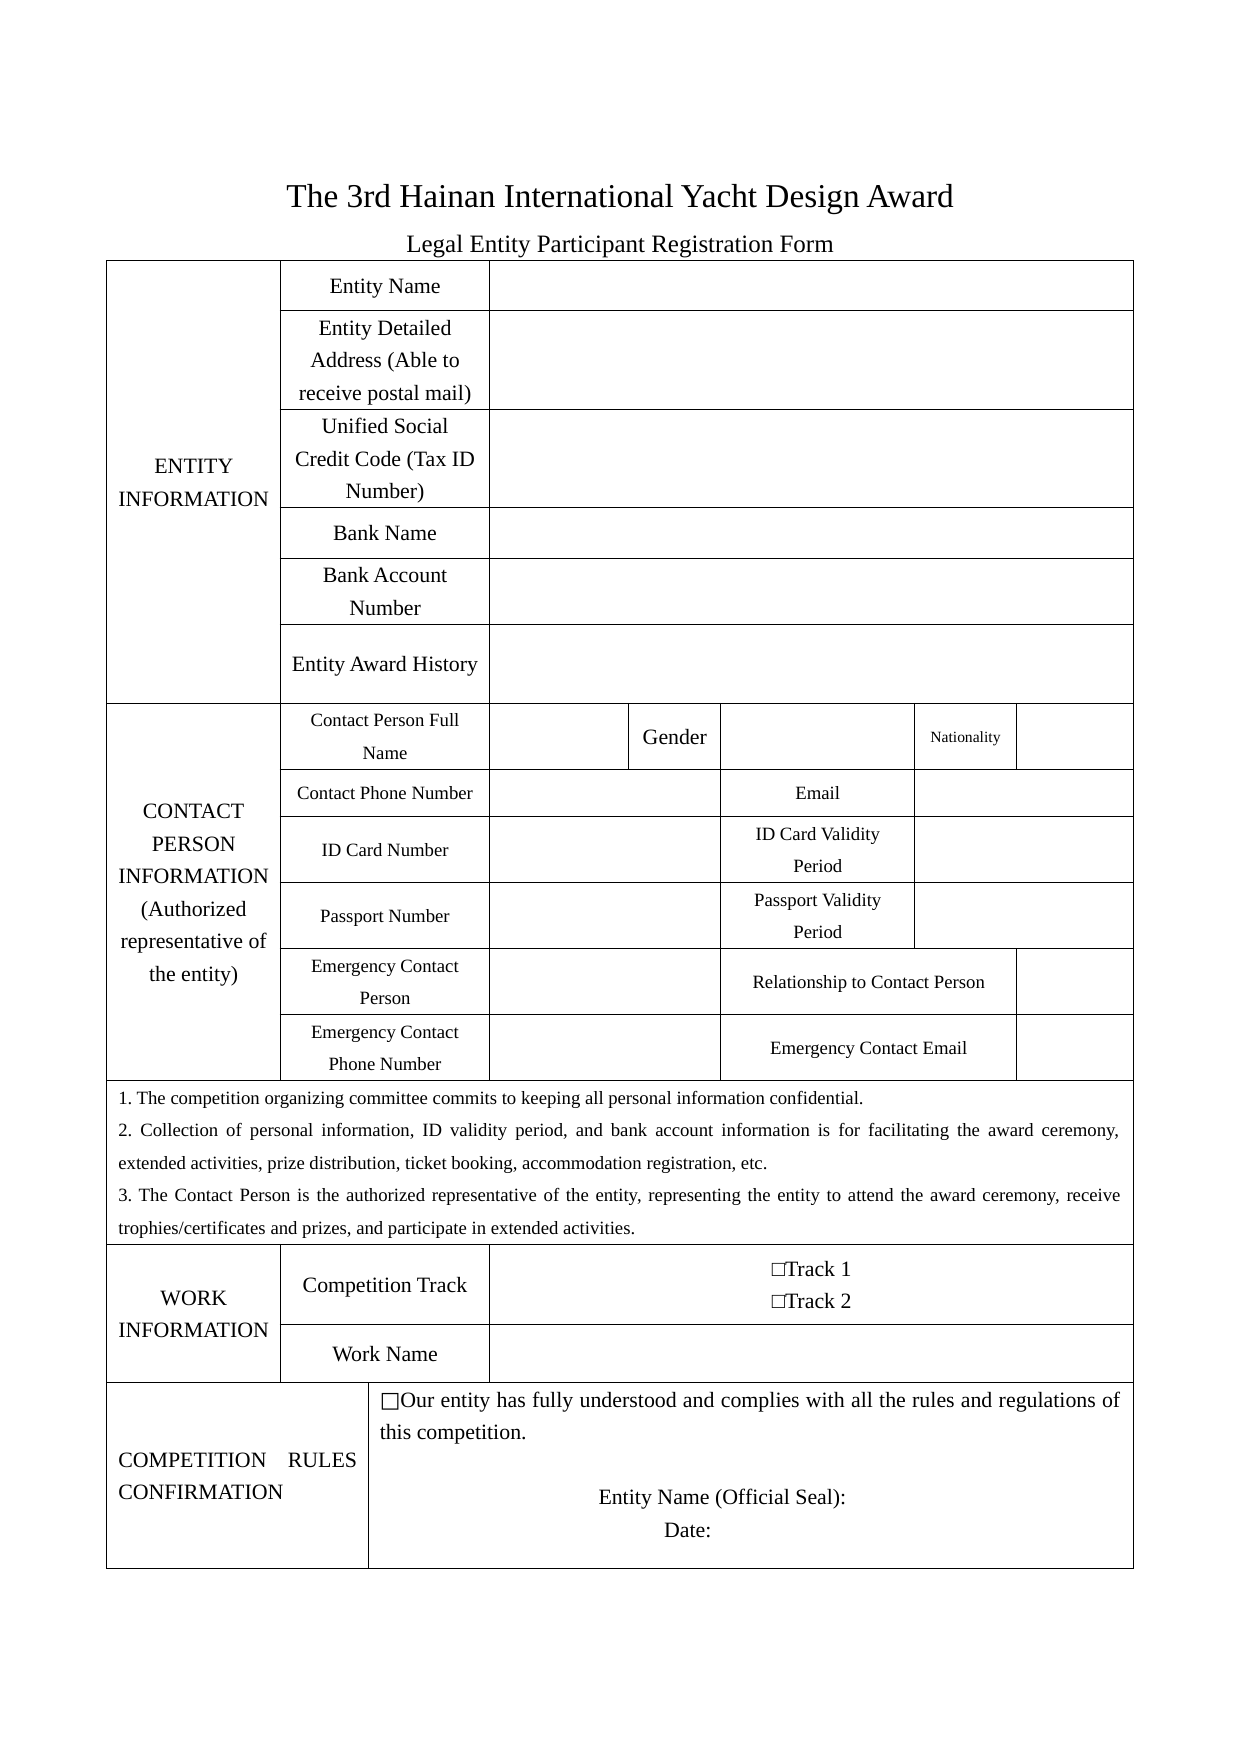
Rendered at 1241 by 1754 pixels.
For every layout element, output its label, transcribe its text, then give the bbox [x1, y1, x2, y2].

table_cell Relationship to Contact Person [721, 949, 1016, 1014]
table_cell [1017, 949, 1133, 1014]
table_cell □Our entity has fully understood and complies with all the rules and regulations of this competition. Entity Name (Official Seal): Date: [369, 1383, 1133, 1568]
table_cell Emergency Contact Phone Number [281, 1015, 489, 1080]
table_cell [490, 410, 1133, 507]
table_cell ID Card Validity Period [721, 817, 914, 882]
table_cell [490, 1015, 720, 1080]
table_cell 1. The competition organizing committee commits to keeping all personal information confidential. 2. Collection of personal information, ID validity period, and bank account information is for facilitating the award ceremony, extended activities, prize distribution, ticket booking, accommodation registration, etc. 3. The Contact Person is the authorized representative of the entity, representing the entity to attend the award ceremony, receive trophies/certificates and prizes, and participate in extended activities. [107, 1081, 1133, 1244]
table_cell [490, 817, 720, 882]
table_cell [721, 704, 914, 769]
table_cell Contact Phone Number [281, 770, 489, 816]
table_cell [915, 883, 1133, 948]
text Legal Entity Participant Registration Form [118, 227, 1122, 260]
table_cell Entity Award History [281, 625, 489, 703]
table_cell Entity Detailed Address (Able to receive postal mail) [281, 311, 489, 409]
table_cell Email [721, 770, 914, 816]
table_cell [490, 949, 720, 1014]
table_cell [490, 704, 628, 769]
table_cell [915, 770, 1133, 816]
table_cell [1017, 1015, 1133, 1080]
table_header ENTITY INFORMATION [107, 261, 280, 703]
table_cell [915, 817, 1133, 882]
table_cell Passport Validity Period [721, 883, 914, 948]
table_cell Nationality [915, 704, 1016, 769]
table_cell Passport Number [281, 883, 489, 948]
table_cell WORK INFORMATION [107, 1245, 280, 1382]
table_cell [490, 559, 1133, 623]
table_cell Work Name [281, 1325, 489, 1382]
table_cell CONTACT PERSON INFORMATION (Authorized representative of the entity) [107, 704, 280, 1080]
table_cell [1017, 704, 1133, 769]
table_cell Bank Account Number [281, 559, 489, 623]
table_cell [490, 883, 720, 948]
table_cell [490, 311, 1133, 409]
table_header [490, 261, 1133, 310]
table_header Entity Name [281, 261, 489, 310]
table_cell Competition Track [281, 1245, 489, 1324]
table_cell [490, 770, 720, 816]
table_cell Contact Person Full Name [281, 704, 489, 769]
table_cell □Track 1 □Track 2 [490, 1245, 1133, 1324]
table_cell COMPETITION RULES CONFIRMATION [107, 1383, 368, 1568]
table_cell Bank Name [281, 508, 489, 557]
table_cell Emergency Contact Email [721, 1015, 1016, 1080]
table_cell [490, 1325, 1133, 1382]
text The 3rd Hainan International Yacht Design Award [118, 162, 1122, 227]
table_cell [490, 625, 1133, 703]
table_cell Unified Social Credit Code (Tax ID Number) [281, 410, 489, 507]
table_cell ID Card Number [281, 817, 489, 882]
table_cell [490, 508, 1133, 557]
table_cell Gender [629, 704, 720, 769]
table_cell Emergency Contact Person [281, 949, 489, 1014]
